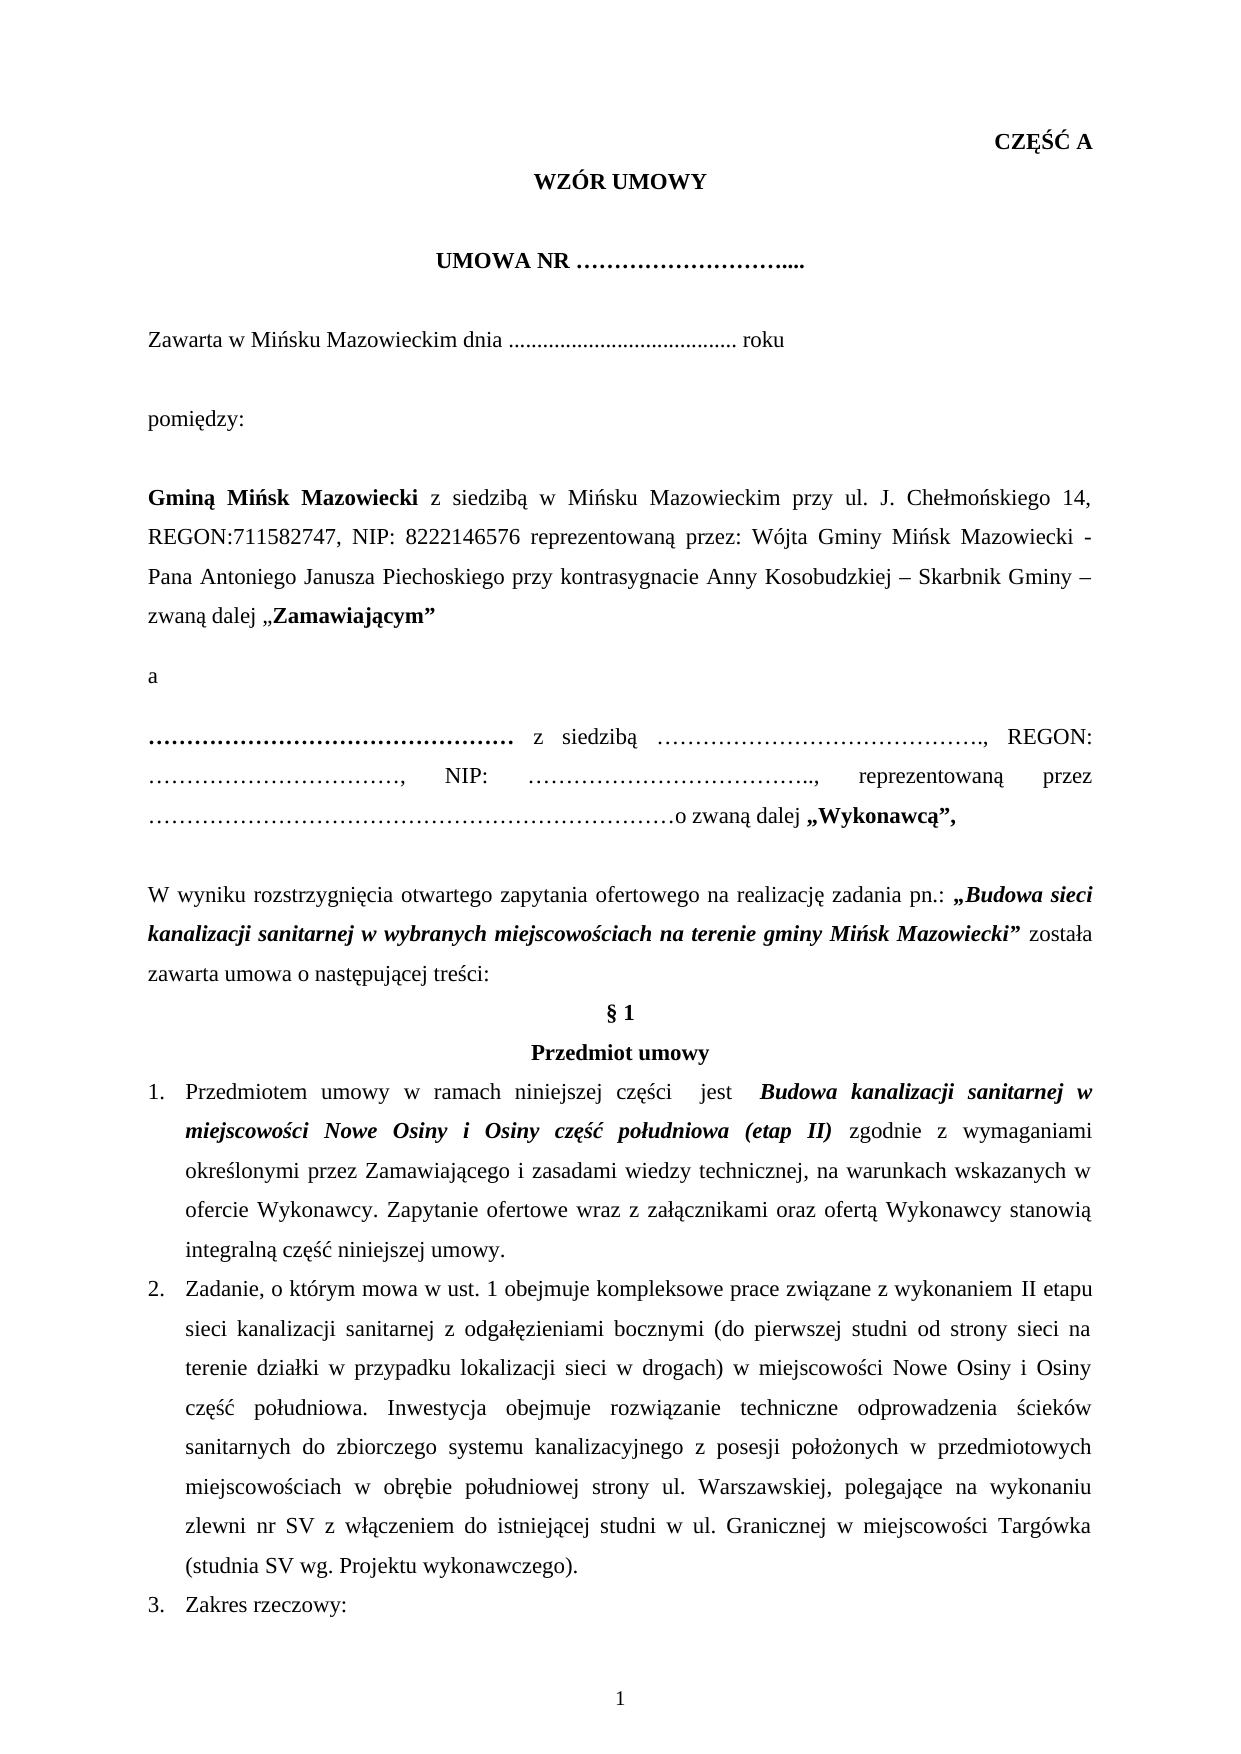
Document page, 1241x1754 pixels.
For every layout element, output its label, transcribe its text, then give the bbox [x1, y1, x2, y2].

text WZÓR UMOWY [148, 168, 1093, 194]
text W wyniku rozstrzygnięcia otwartego zapytania ofertowego na realizację zadania pn.: „Budowa sieci kanalizacji sanitarnej w wybranych miejscowościach na terenie gminy Mińsk Mazowiecki” została zawarta umowa o następującej treści: [148, 881, 1093, 986]
text Zawarta w Mińsku Mazowieckim dnia ........................................ roku [148, 326, 1093, 352]
text Gminą Mińsk Mazowiecki z siedzibą w Mińsku Mazowieckim przy ul. J. Chełmońskiego 14, REGON:711582747, NIP: 8222146576 reprezentowaną przez: Wójta Gminy Mińsk Mazowiecki - Pana Antoniego Janusza Piechoskiego przy kontrasygnacie Anny Kosobudzkiej – Skarbnik Gminy – zwaną dalej „Zamawiającym” [148, 484, 1093, 628]
text UMOWA NR ……………………….... [148, 247, 1093, 273]
text a [148, 662, 1093, 689]
text Przedmiot umowy [148, 1039, 1093, 1065]
list Zakres rzeczowy: [148, 1591, 1093, 1618]
text ………………………………………… z siedzibą ……………………………………., REGON: ……………………………, NIP: ……………………………….., reprezentowaną przez ……………………………………………………………o zwaną dalej „Wykonawcą”, [148, 723, 1093, 828]
text pomiędzy: [148, 405, 1093, 431]
list Przedmiotem umowy w ramach niniejszej części jest Budowa kanalizacji sanitarnej w miejscowości Nowe Osiny i Osiny część południowa (etap II) zgodnie z wymaganiami określonymi przez Zamawiającego i zasadami wiedzy technicznej, na warunkach wskazanych w ofercie Wykonawcy. Zapytanie ofertowe wraz z załącznikami oraz ofertą Wykonawcy stanowią integralną część niniejszej umowy. [148, 1078, 1093, 1262]
text CZĘŚĆ A [148, 128, 1093, 155]
list Zadanie, o którym mowa w ust. 1 obejmuje kompleksowe prace związane z wykonaniem II etapu sieci kanalizacji sanitarnej z odgałęzieniami bocznymi (do pierwszej studni od strony sieci na terenie działki w przypadku lokalizacji sieci w drogach) w miejscowości Nowe Osiny i Osiny część południowa. Inwestycja obejmuje rozwiązanie techniczne odprowadzenia ścieków sanitarnych do zbiorczego systemu kanalizacyjnego z posesji położonych w przedmiotowych miejscowościach w obrębie południowej strony ul. Warszawskiej, polegające na wykonaniu zlewni nr SV z włączeniem do istniejącej studni w ul. Granicznej w miejscowości Targówka (studnia SV wg. Projektu wykonawczego). [148, 1276, 1093, 1578]
text § 1 [148, 999, 1093, 1026]
